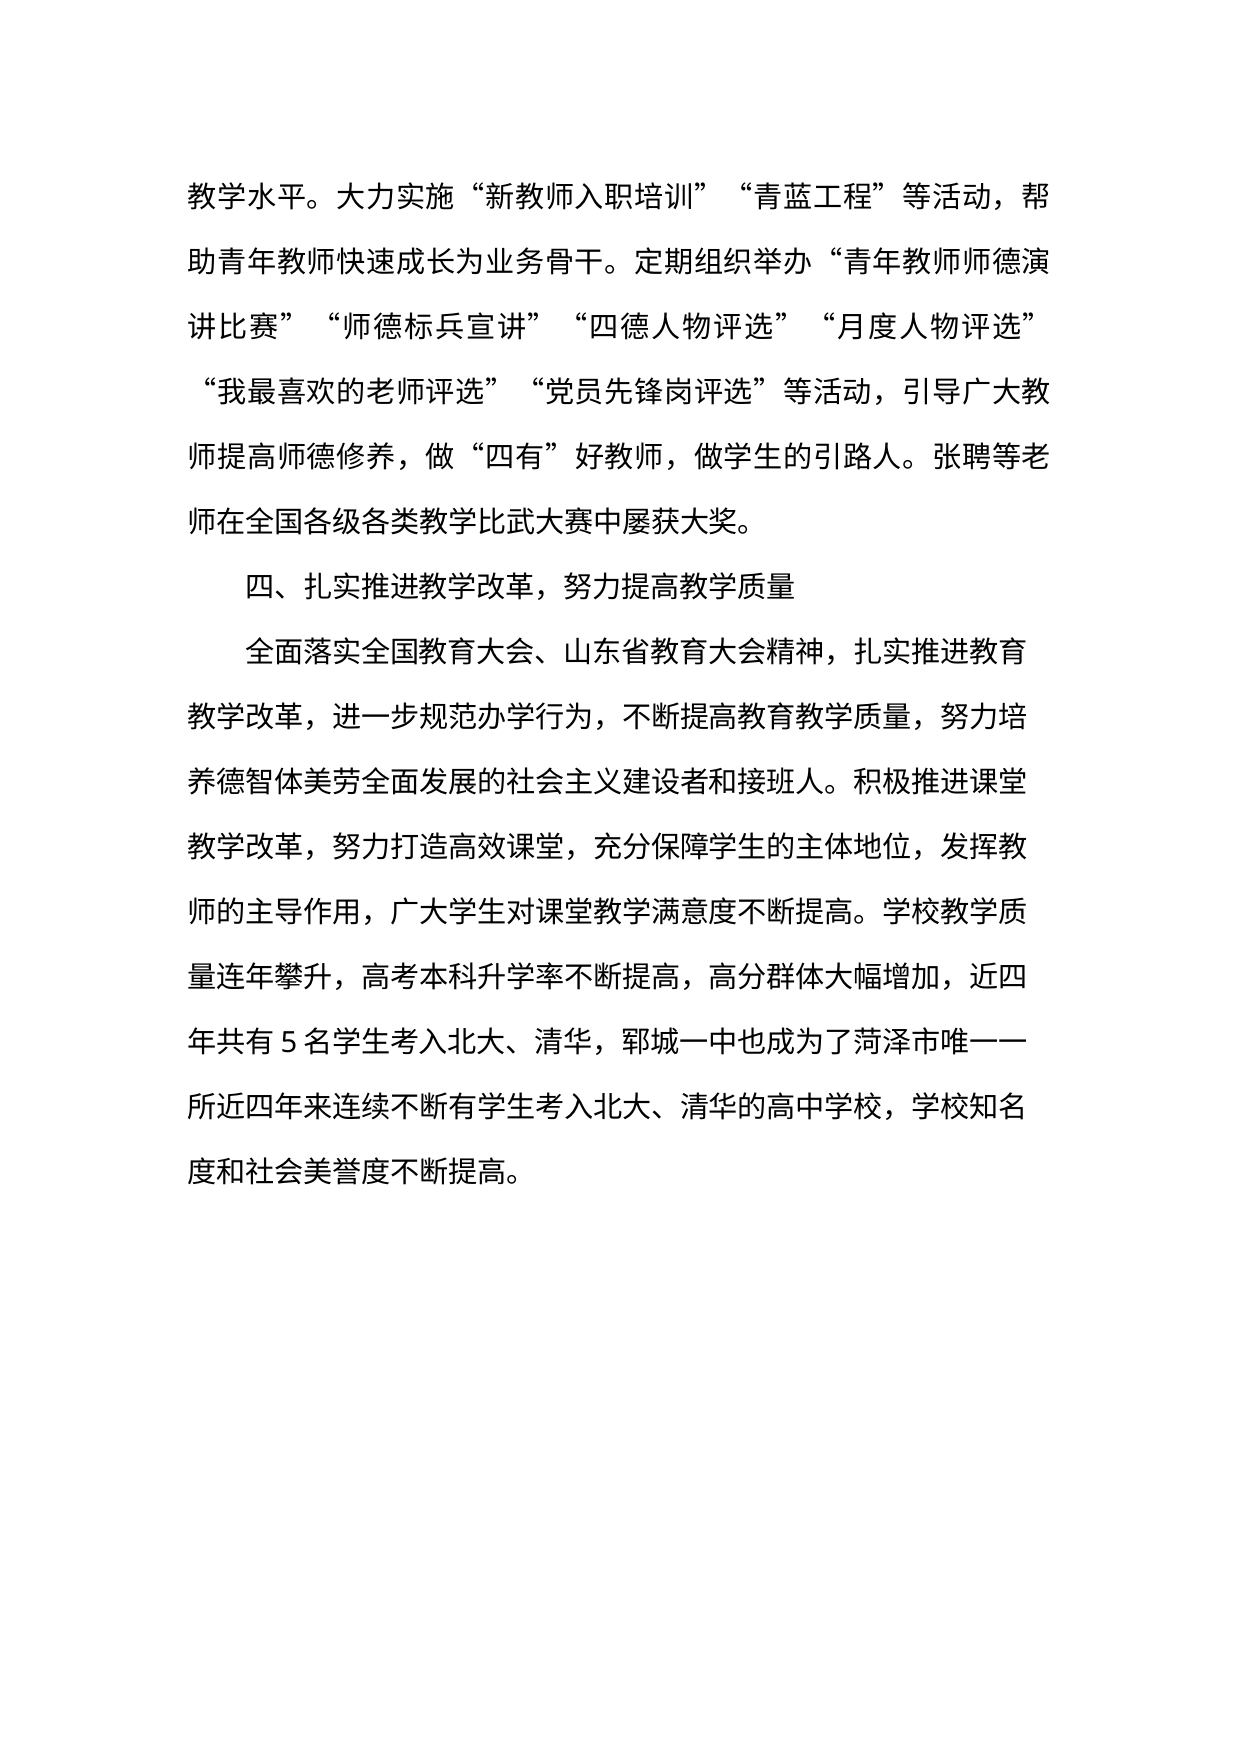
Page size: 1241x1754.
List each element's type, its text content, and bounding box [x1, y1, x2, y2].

text 全面落实全国教育大会、山东省教育大会精神，扎实推进教育教学改革，进一步规范办学行为，不断提高教育教学质量，努力培养德智体美劳全面发展的社会主义建设者和接班人。积极推进课堂教学改革，努力打造高效课堂，充分保障学生的主体地位，发挥教师的主导作用，广大学生对课堂教学满意度不断提高。学校教学质量连年攀升，高考本科升学率不断提高，高分群体大幅增加，近四年共有5名学生考入北大、清华，郓城一中也成为了菏泽市唯一一所近四年来连续不断有学生考入北大、清华的高中学校，学校知名度和社会美誉度不断提高。 [187, 617, 1053, 1202]
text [187, 162, 1053, 552]
text 四、扎实推进教学改革，努力提高教学质量 [187, 552, 1053, 617]
